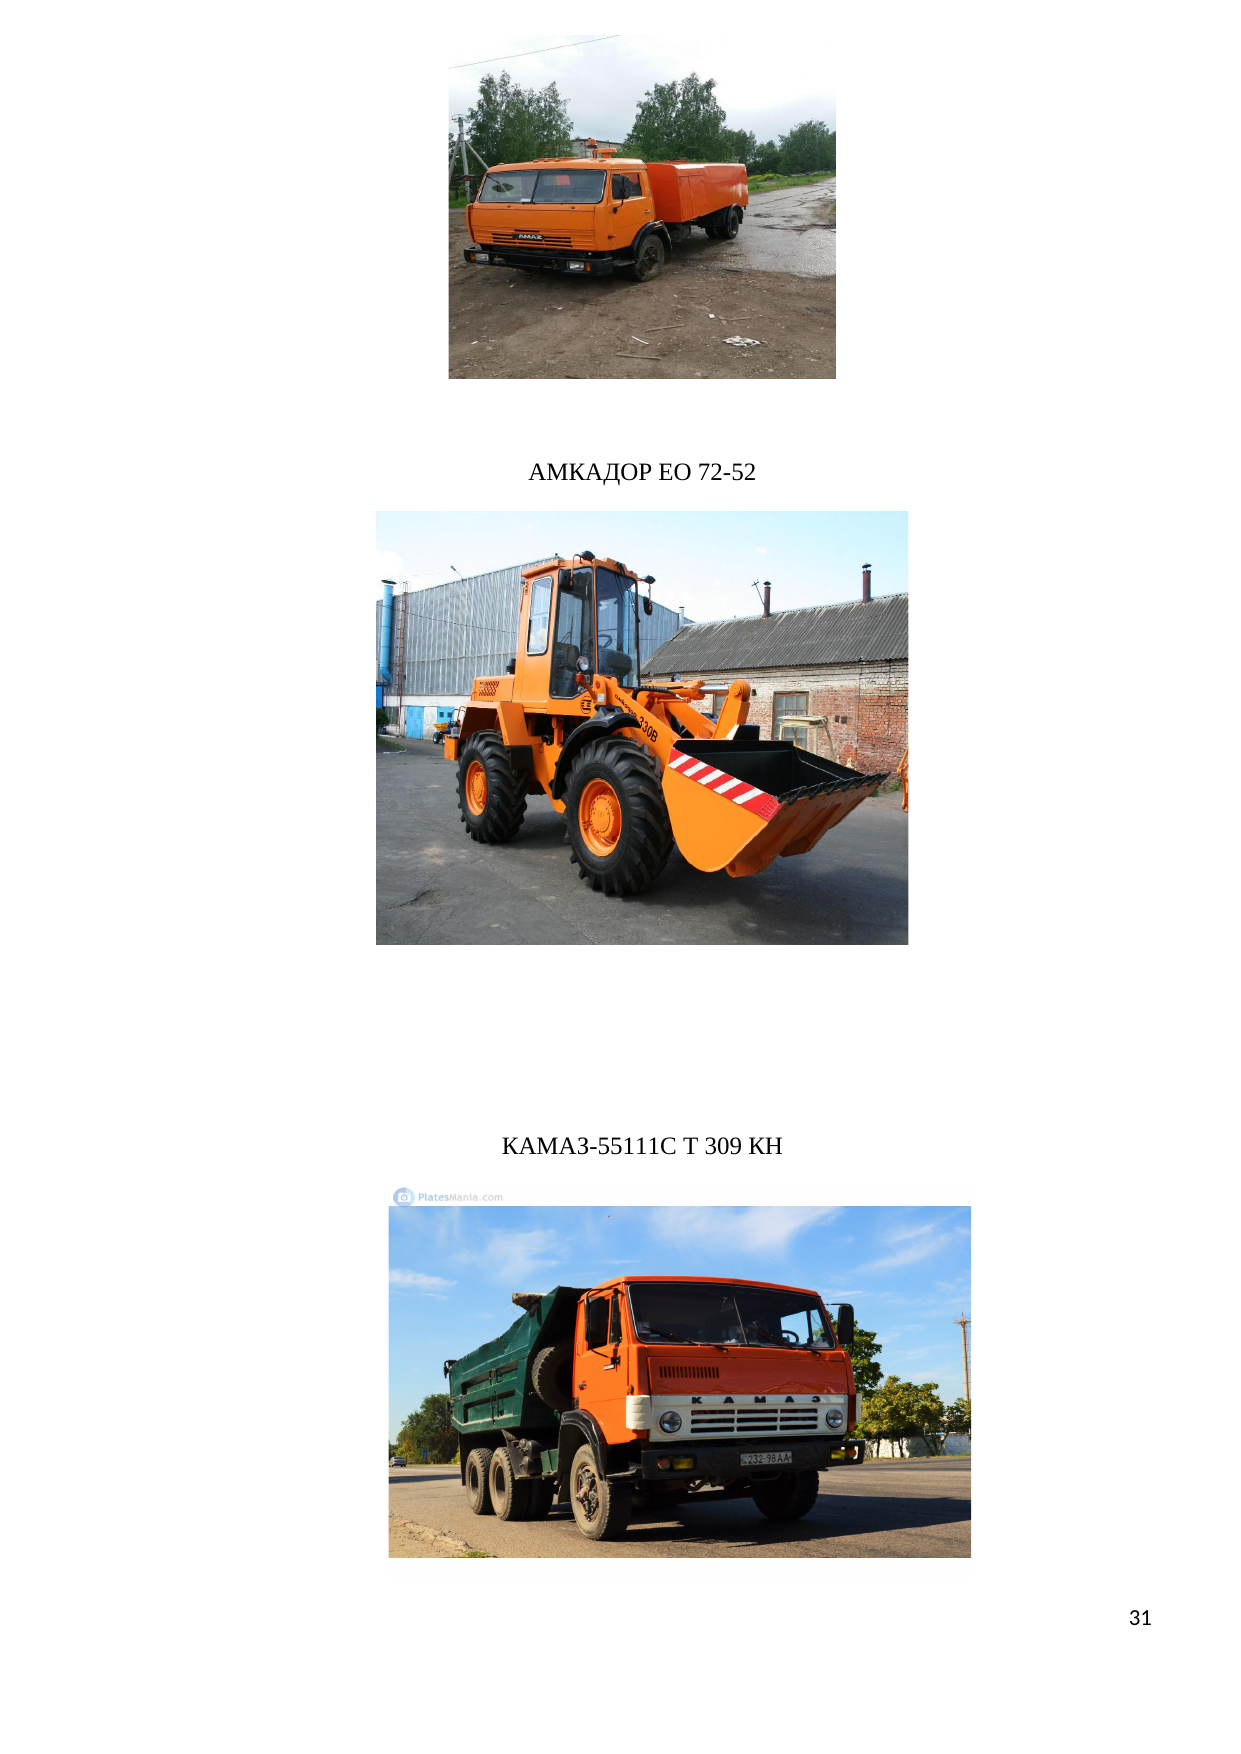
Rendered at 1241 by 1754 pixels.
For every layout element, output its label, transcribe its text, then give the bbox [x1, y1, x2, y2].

picture [388, 1184, 972, 1580]
text КАМАЗ-55111С Т 309 КН [133, 1131, 1152, 1159]
picture [448, 35, 836, 379]
picture [376, 511, 909, 945]
text АМКАДОР ЕО 72-52 [133, 457, 1152, 486]
